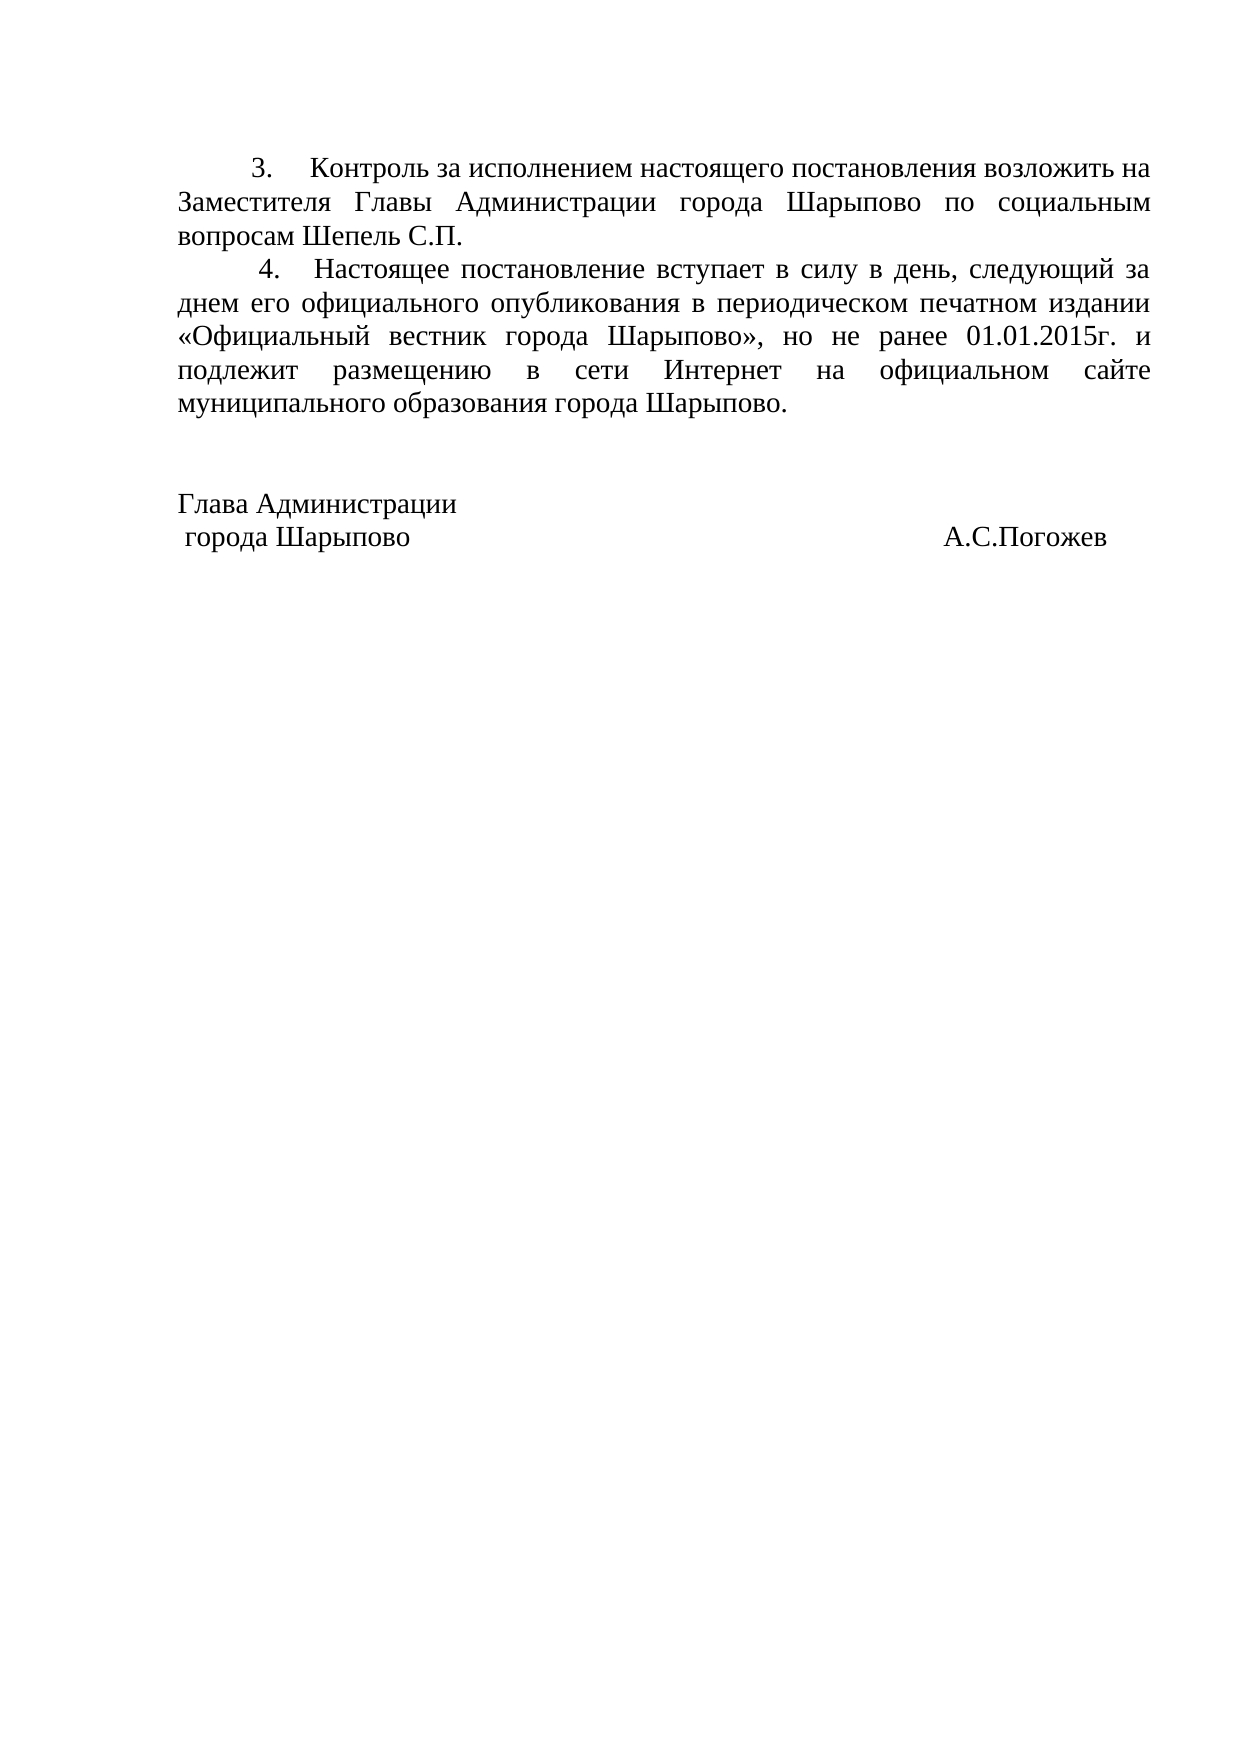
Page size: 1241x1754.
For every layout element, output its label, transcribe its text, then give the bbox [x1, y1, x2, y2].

text города Шарыпово А.С.Погожев [177, 519, 1152, 553]
text 4. Настоящее постановление вступает в силу в день, следующий за днем его официального опубликования в периодическом печатном издании «Официальный вестник города Шарыпово», но не ранее 01.01.2015г. и подлежит размещению в сети Интернет на официальном сайте муниципального образования города Шарыпово. [177, 251, 1152, 419]
text 3. Контроль за исполнением настоящего постановления возложить на Заместителя Главы Администрации города Шарыпово по социальным вопросам Шепель С.П. [177, 151, 1152, 251]
text Глава Администрации [177, 486, 1152, 519]
